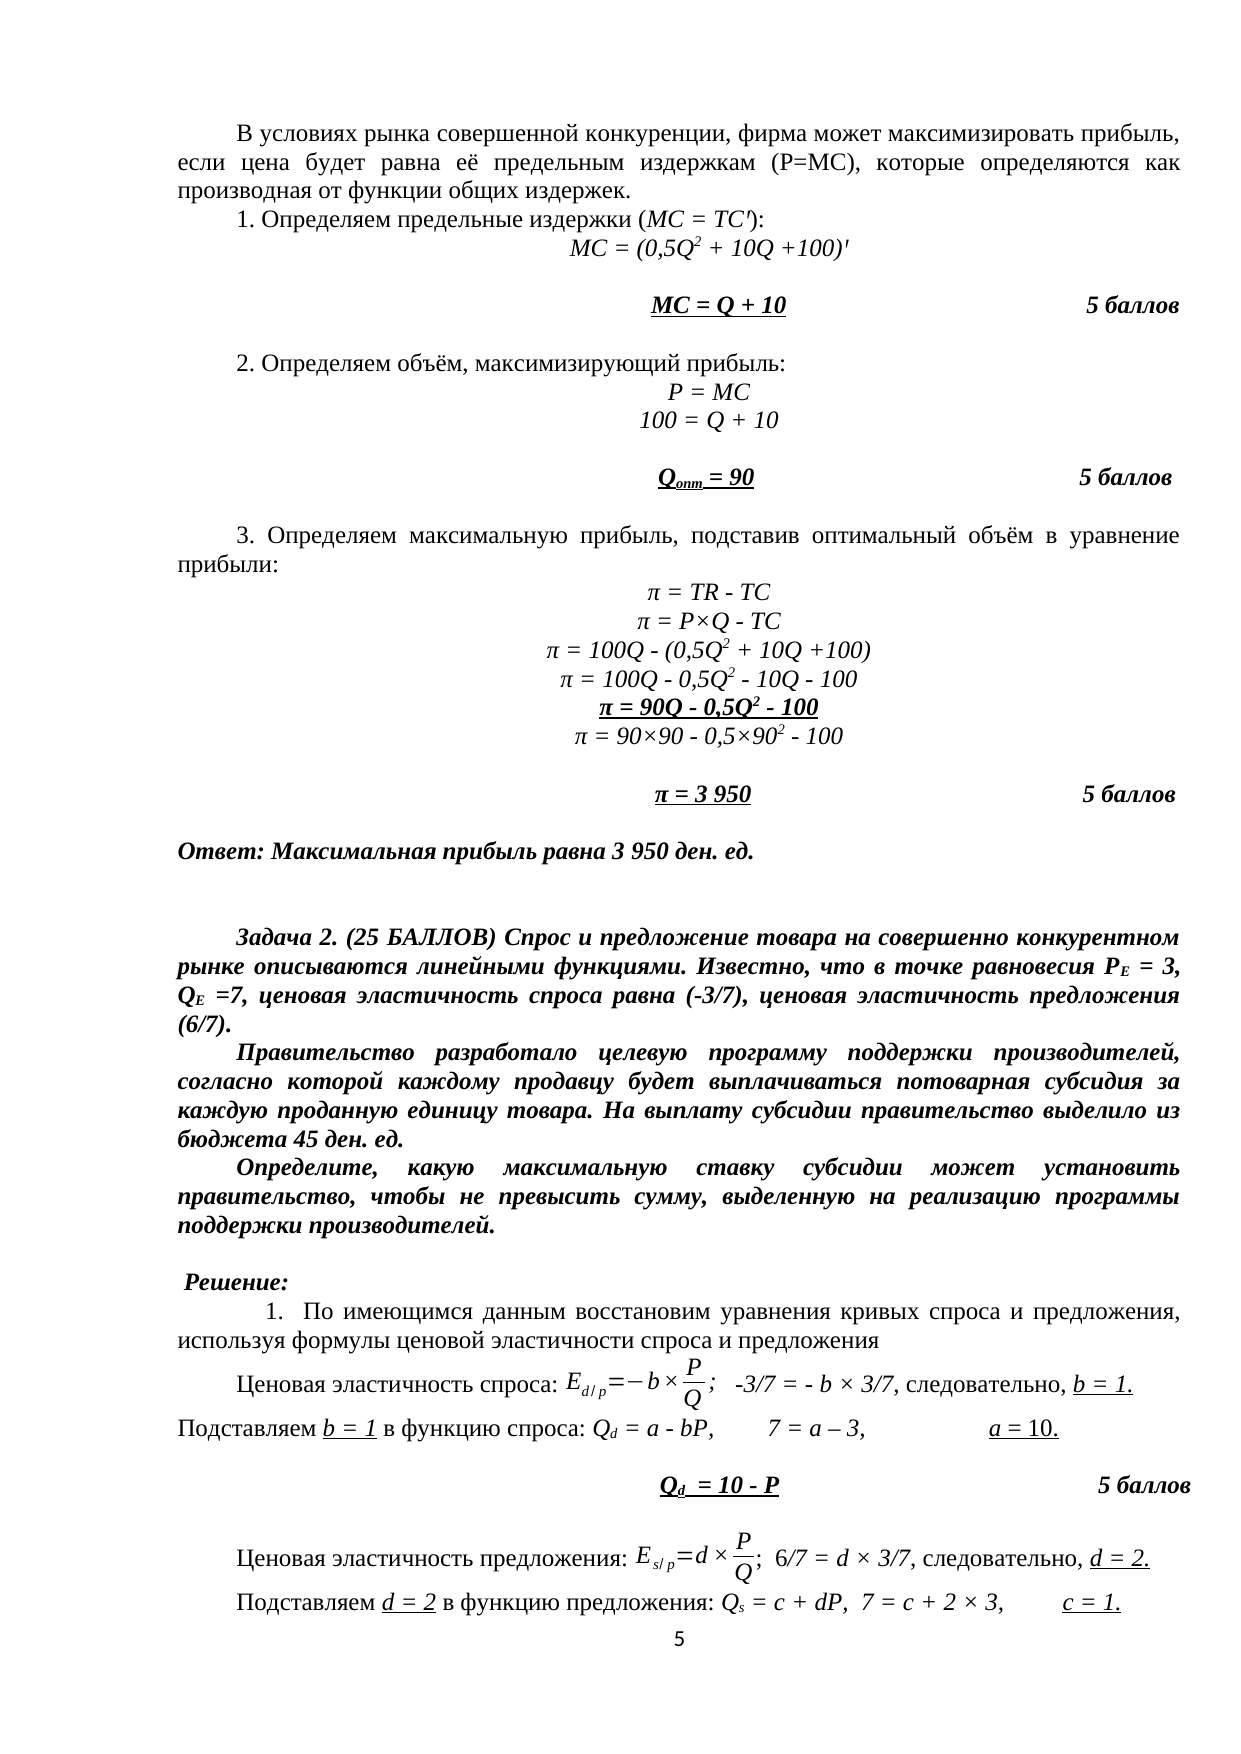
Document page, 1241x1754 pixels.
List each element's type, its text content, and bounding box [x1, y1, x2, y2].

text Решение: [177, 1267, 1181, 1296]
text Определите, какую максимальную ставку субсидии может установить правительство, чтобы не превысить сумму, выделенную на реализацию программы поддержки производителей. [177, 1152, 1181, 1239]
text Ценовая эластичность предложения: ; 6/7 = d × 3/7, следовательно, d = 2. [177, 1528, 1211, 1587]
text π = 100Q - (0,5Q2 + 10Q +100) [177, 635, 1181, 664]
text Qd = 10 - P 5 баллов [177, 1470, 1211, 1499]
text π = 100Q - 0,5Q2 - 10Q - 100 [177, 664, 1181, 692]
text MC = Q + 10 5 баллов [177, 291, 1181, 319]
text 1. По имеющимся данным восстановим уравнения кривых спроса и предложения, используя формулы ценовой эластичности спроса и предложения [177, 1296, 1181, 1354]
text Подставляем b = 1 в функцию спроса: Qd = a - bP, 7 = a – 3, a = 10. [177, 1413, 1211, 1441]
text 2. Определяем объём, максимизирующий прибыль: [177, 348, 1181, 377]
text π = TR - TC [177, 577, 1181, 606]
text Р = МС [177, 377, 1181, 406]
text 100 = Q + 10 [177, 406, 1181, 434]
text π = 3 950 5 баллов [177, 779, 1181, 807]
text Задача 2. (25 БАЛЛОВ) Спрос и предложение товара на совершенно конкурентном рынке описываются линейными функциями. Известно, что в точке равновесия РЕ = 3, QЕ =7, ценовая эластичность спроса равна (-3/7), ценовая эластичность предложения (6/7). [177, 922, 1181, 1037]
text 3. Определяем максимальную прибыль, подставив оптимальный объём в уравнение прибыли: [177, 520, 1181, 577]
text π = P×Q - TC [177, 606, 1181, 635]
text В условиях рынка совершенной конкуренции, фирма может максимизировать прибыль, если цена будет равна её предельным издержкам (Р=МС), которые определяются как производная от функции общих издержек. [177, 118, 1181, 204]
text МС = (0,5Q2 + 10Q +100)ꞌ [177, 233, 1181, 262]
text π = 90Q - 0,5Q2 - 100 [177, 692, 1181, 721]
text Правительство разработало целевую программу поддержки производителей, согласно которой каждому продавцу будет выплачиваться потоварная субсидия за каждую проданную единицу товара. На выплату субсидии правительство выделило из бюджета 45 ден. ед. [177, 1037, 1181, 1152]
text Ценовая эластичность спроса: -3/7 = - b × 3/7, следовательно, b = 1. [177, 1354, 1181, 1413]
text 1. Определяем предельные издержки (МС = ТСꞌ): [177, 204, 1181, 233]
text Ответ: Максимальная прибыль равна 3 950 ден. ед. [177, 836, 1181, 865]
text Qопт = 90 5 баллов [177, 462, 1181, 491]
text π = 90×90 - 0,5×902 - 100 [177, 721, 1181, 750]
text Подставляем d = 2 в функцию предложения: Qs = c + dP, 7 = c + 2 × 3, c = 1. [177, 1587, 1211, 1615]
